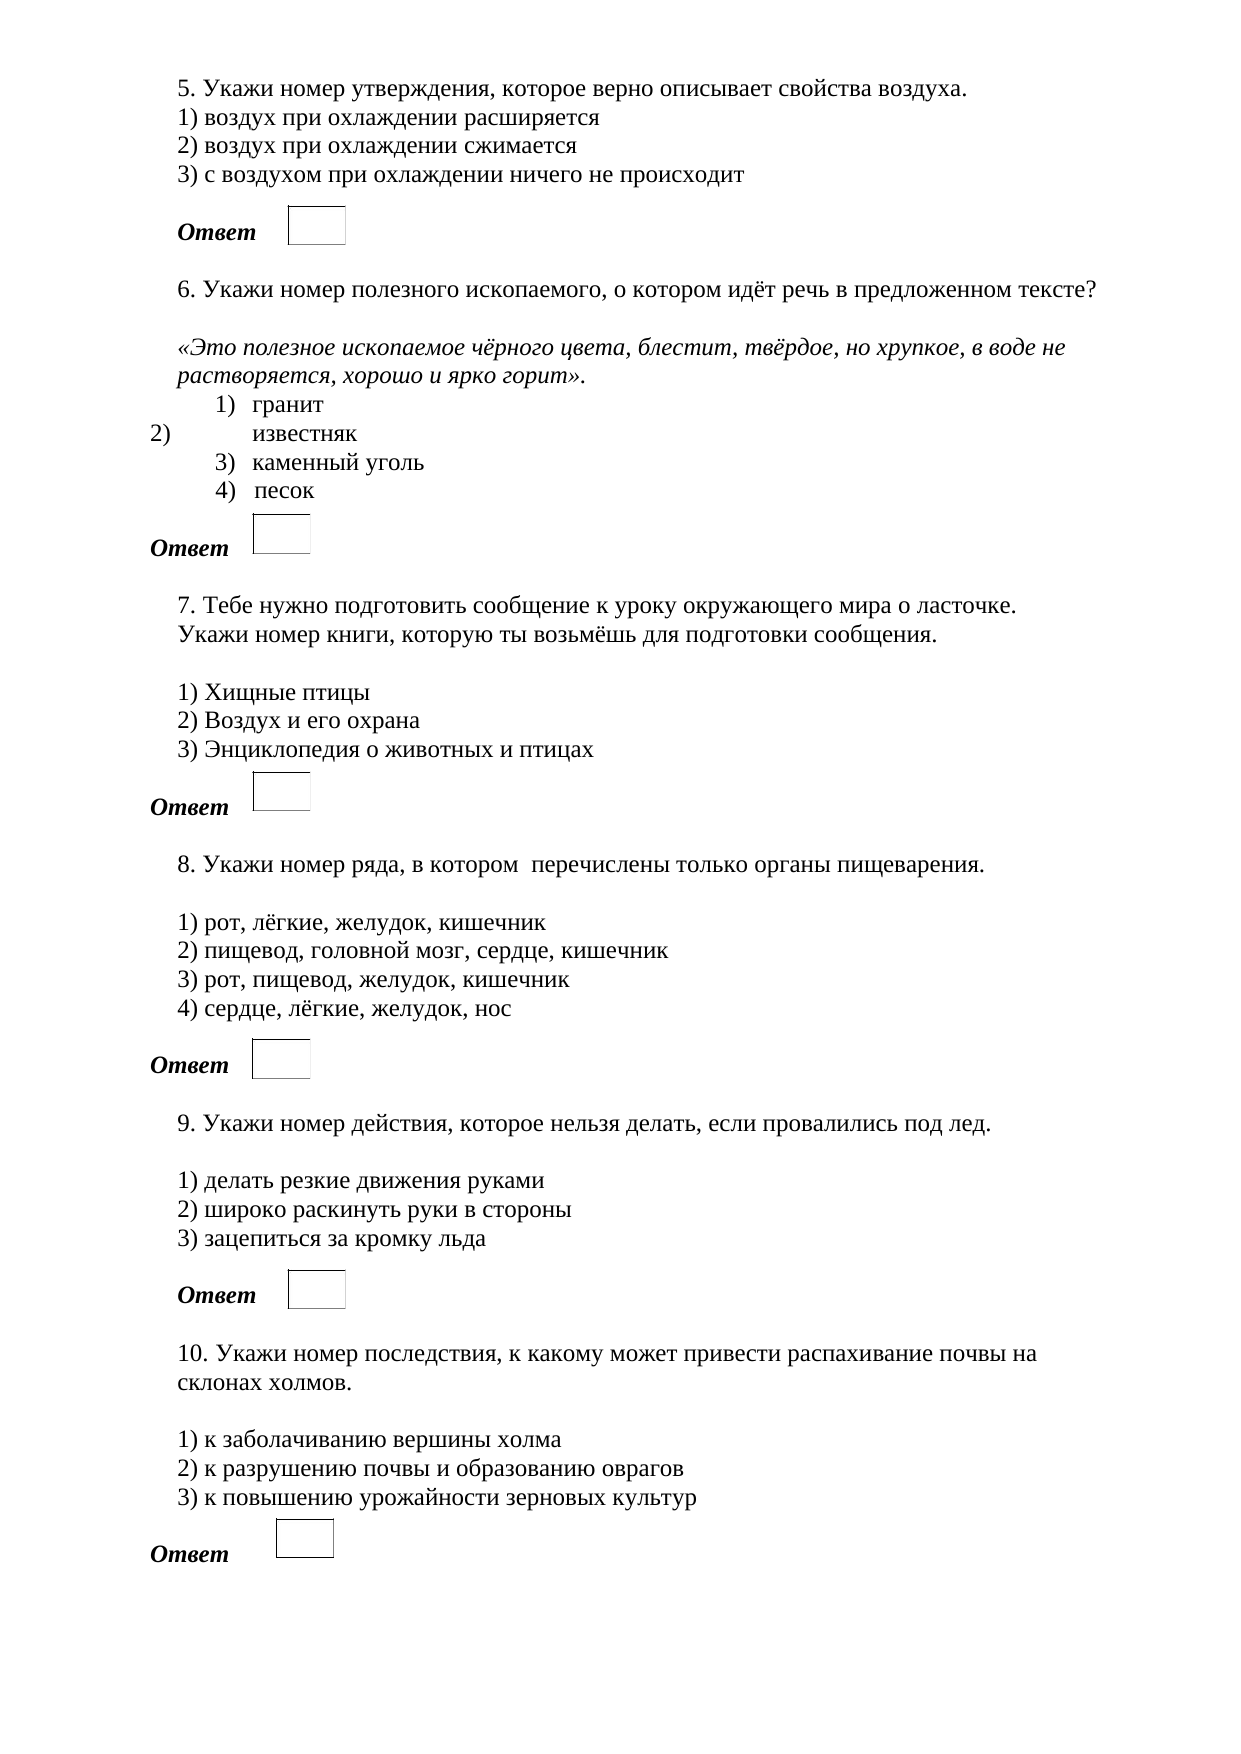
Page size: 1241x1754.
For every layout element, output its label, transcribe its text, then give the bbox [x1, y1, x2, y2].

text 2) к разрушению почвы и образованию оврагов [177, 1453, 1140, 1482]
text 2) широко раскинуть руки в стороны [177, 1194, 1140, 1223]
text Ответ [177, 1281, 1140, 1309]
list известняк [150, 418, 1140, 447]
text 1) Хищные птицы [177, 677, 1140, 706]
picture [287, 205, 346, 217]
list Укажи номер ряда, в котором перечислены только органы пищеварения. [177, 849, 1140, 878]
text «Это полезное ископаемое чёрного цвета, блестит, твёрдое, но хрупкое, в воде не растворяется, хорошо и ярко горит». [177, 332, 1067, 389]
text 1) рот, лёгкие, желудок, кишечник [177, 907, 1140, 936]
list Укажи номер полезного ископаемого, о котором идёт речь в предложенном тексте? [177, 274, 1140, 303]
text 1) воздух при охлаждении расширяется [177, 102, 1140, 131]
text 2) воздух при охлаждении сжимается [177, 131, 1140, 159]
text 1) делать резкие движения руками [177, 1166, 1140, 1194]
text Ответ [150, 1539, 1140, 1568]
list гранит [214, 389, 1140, 418]
text Ответ [177, 217, 1140, 246]
text 3) Энциклопедия о животных и птицах [177, 734, 1140, 763]
list Тебе нужно подготовить сообщение к уроку окружающего мира о ласточке. Укажи номер книги, которую ты возьмёшь для подготовки сообщения. [177, 591, 1094, 648]
list песок [215, 476, 1140, 504]
text 3) к повышению урожайности зерновых культур [177, 1482, 1140, 1511]
picture [287, 1269, 346, 1281]
text 3) зацепиться за кромку льда [177, 1223, 1140, 1252]
text Ответ [150, 533, 1140, 562]
picture [276, 1518, 334, 1539]
text 3) с воздухом при охлаждении ничего не происходит [177, 159, 1140, 188]
list Укажи номер последствия, к какому может привести распахивание почвы на склонах холмов. [177, 1338, 1038, 1396]
list каменный уголь [214, 447, 1140, 476]
text 2) Воздух и его охрана [177, 706, 1140, 734]
text Ответ [150, 792, 1140, 821]
text 3) рот, пищевод, желудок, кишечник [177, 964, 1140, 993]
list Укажи номер утверждения, которое верно описывает свойства воздуха. [177, 73, 1140, 102]
picture [252, 513, 311, 533]
list Укажи номер действия, которое нельзя делать, если провалились под лед. [177, 1108, 1140, 1137]
text 1) к заболачиванию вершины холма [177, 1424, 1140, 1453]
text Ответ [150, 1051, 1140, 1079]
text 4) сердце, лёгкие, желудок, нос [177, 993, 1140, 1022]
picture [252, 771, 311, 792]
picture [252, 1038, 311, 1051]
text 2) пищевод, головной мозг, сердце, кишечник [177, 936, 1140, 964]
